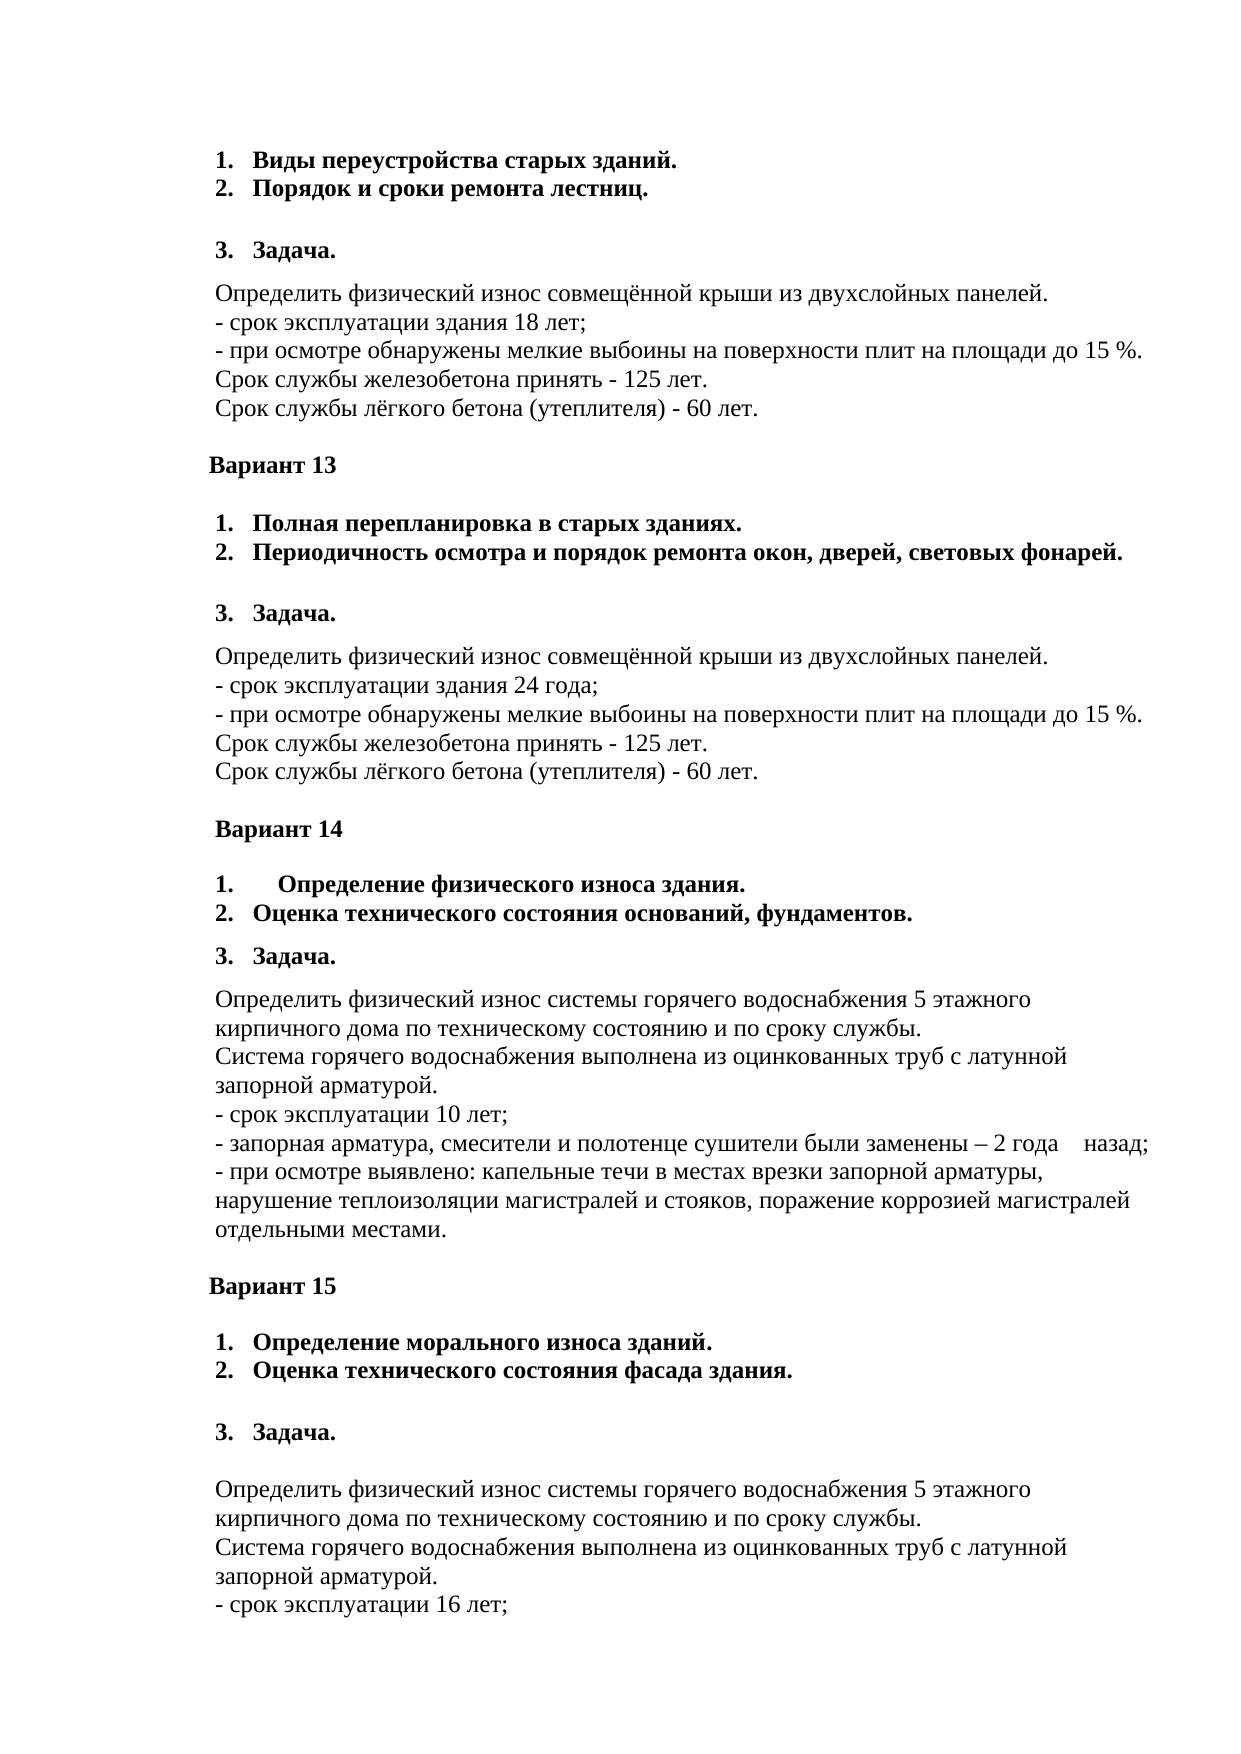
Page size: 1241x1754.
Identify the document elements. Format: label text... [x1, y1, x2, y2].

text Срок службы железобетона принять - 125 лет. [215, 364, 1152, 393]
text Вариант 13 [177, 451, 1152, 479]
text Определить физический износ системы горячего водоснабжения 5 этажного кирпичного дома по техническому состоянию и по сроку службы. [215, 1474, 1152, 1532]
text - при осмотре обнаружены мелкие выбоины на поверхности плит на площади до 15 %. [215, 336, 1152, 364]
text 2. Порядок и сроки ремонта лестниц. [215, 173, 1152, 202]
text Срок службы лёгкого бетона (утеплителя) - 60 лет. [215, 756, 1152, 785]
list Оценка технического состояния фасада здания. [215, 1356, 1152, 1384]
text 3. Задача. [215, 598, 1152, 627]
list Оценка технического состояния оснований, фундаментов. [215, 898, 1152, 926]
text - срок эксплуатации здания 18 лет; [215, 307, 1152, 336]
text Срок службы железобетона принять - 125 лет. [215, 728, 1152, 756]
text - при осмотре обнаружены мелкие выбоины на поверхности плит на площади до 15 %. [215, 699, 1152, 728]
text 3. Задача. [215, 235, 1152, 264]
text - срок эксплуатации 10 лет; [215, 1099, 1152, 1128]
text - запорная арматура, смесители и полотенце сушители были заменены – 2 года назад; [215, 1128, 1152, 1156]
text Вариант 14 [177, 814, 1152, 843]
list Полная перепланировка в старых зданиях. [215, 508, 1152, 537]
text - срок эксплуатации 16 лет; [215, 1589, 1152, 1618]
list Виды переустройства старых зданий. [215, 147, 1152, 173]
list Задача. [215, 941, 1152, 969]
text Система горячего водоснабжения выполнена из оцинкованных труб с латунной запорной арматурой. [215, 1532, 1152, 1589]
text Определить физический износ системы горячего водоснабжения 5 этажного кирпичного дома по техническому состоянию и по сроку службы. [215, 984, 1152, 1041]
text Определить физический износ совмещённой крыши из двухслойных панелей. [215, 278, 1152, 307]
text Вариант 15 [177, 1271, 1152, 1300]
list Определение физического износа здания. [215, 871, 1152, 898]
text - срок эксплуатации здания 24 года; [215, 670, 1152, 699]
list Определение морального износа зданий. [215, 1329, 1152, 1356]
text Срок службы лёгкого бетона (утеплителя) - 60 лет. [215, 393, 1152, 422]
text 2. Периодичность осмотра и порядок ремонта окон, дверей, световых фонарей. [215, 537, 1152, 566]
text 3. Задача. [215, 1417, 1152, 1446]
text Система горячего водоснабжения выполнена из оцинкованных труб с латунной запорной арматурой. [215, 1041, 1152, 1099]
text Определить физический износ совмещённой крыши из двухслойных панелей. [215, 641, 1152, 670]
